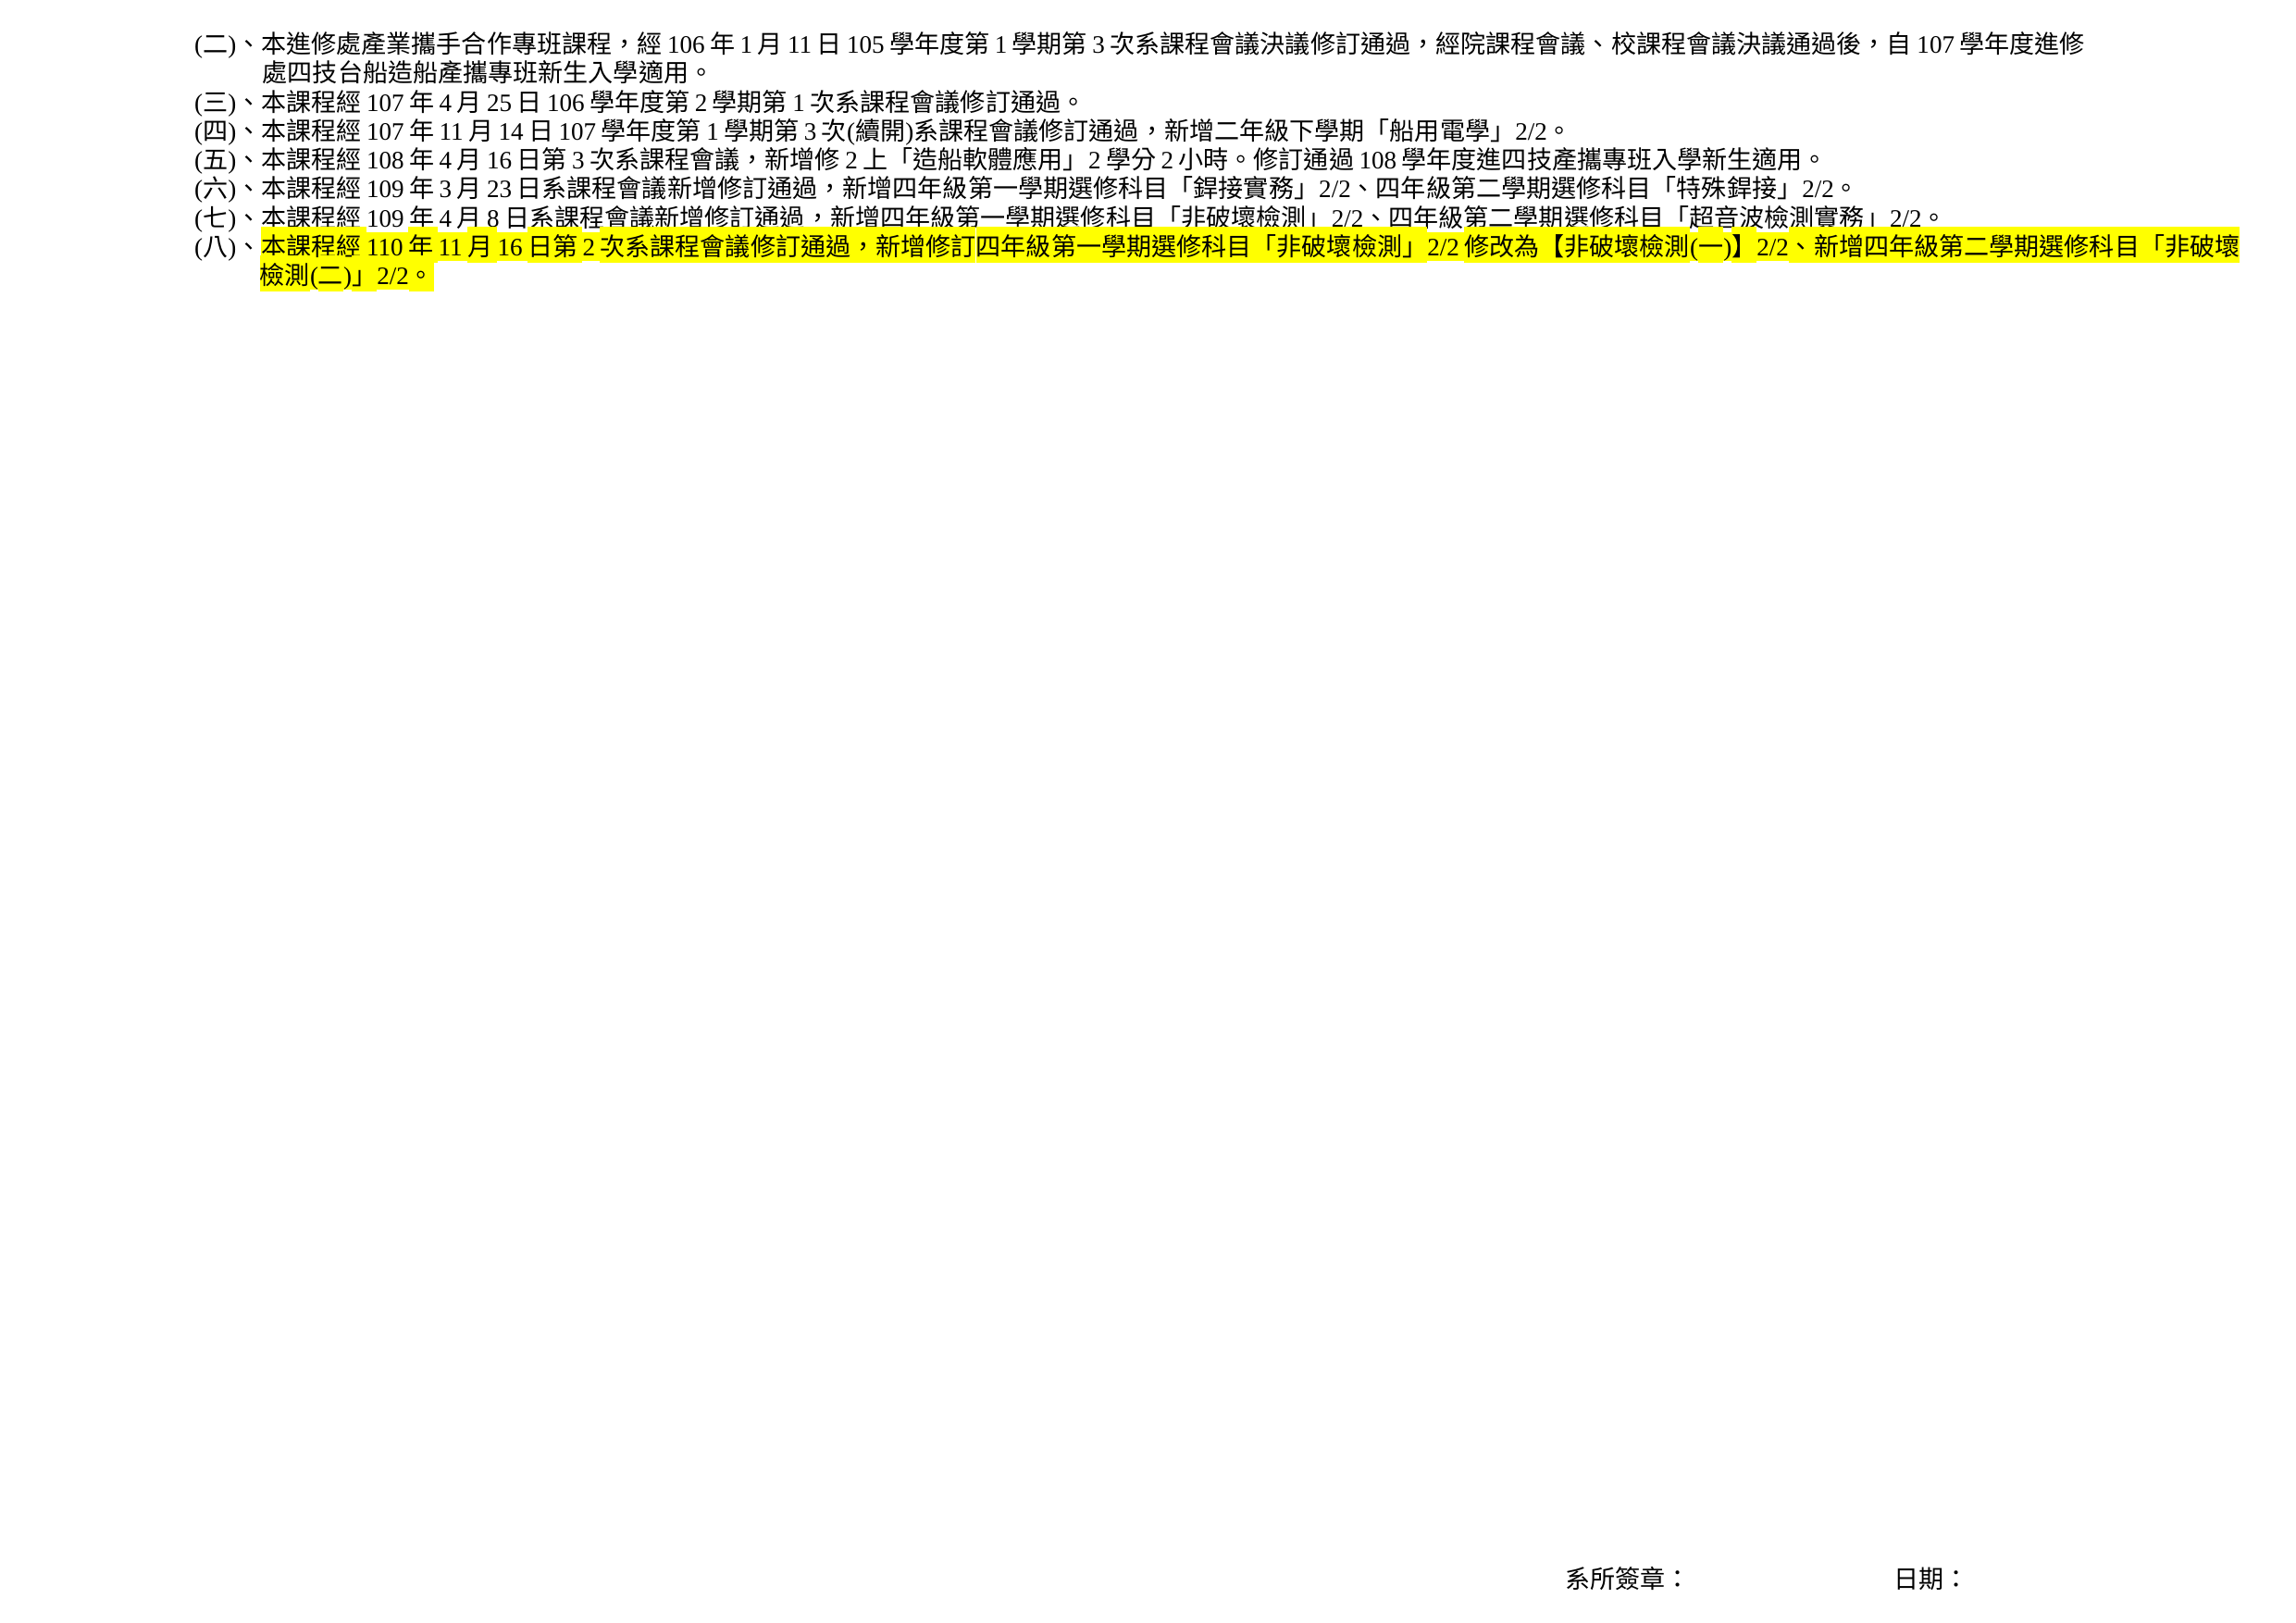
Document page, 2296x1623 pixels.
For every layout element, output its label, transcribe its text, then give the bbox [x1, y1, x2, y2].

text (二)、本進修處產業攜手合作專班課程，經106年1月11日105學年度第1學期第3次系課程會議決議修訂通過，經院課程會議、校課程會議決議通過後，自107學年度進修處四技台船造船產攜專班新生入學適用。 [194, 30, 2093, 88]
text (七)、本課程經109年4月8日系課程會議新增修訂通過，新增四年級第一學期選修科目「非破壞檢測」2/2、四年級第二學期選修科目「超音波檢測實務」2/2。 [194, 204, 2252, 232]
text (四)、本課程經107年11月14日107學年度第1學期第3次(續開)系課程會議修訂通過，新增二年級下學期「船用電學」2/2。 [194, 117, 2252, 145]
text (八)、本課程經110年11月16日第2次系課程會議修訂通過，新增修訂四年級第一學期選修科目「非破壞檢測」2/2修改為【非破壞檢測(一)】2/2、新增四年級第二學期選修科目「非破壞檢測(二)」2/2。 [434, 232, 2252, 291]
text (五)、本課程經108年4月16日第3次系課程會議，新增修2上「造船軟體應用」2學分2小時。修訂通過108學年度進四技產攜專班入學新生適用。 [194, 145, 2252, 175]
text (六)、本課程經109年3月23日系課程會議新增修訂通過，新增四年級第一學期選修科目「銲接實務」2/2、四年級第二學期選修科目「特殊銲接」2/2。 [194, 175, 2252, 204]
text (三)、本課程經107年4月25日106學年度第2學期第1次系課程會議修訂通過。 [194, 88, 2252, 117]
